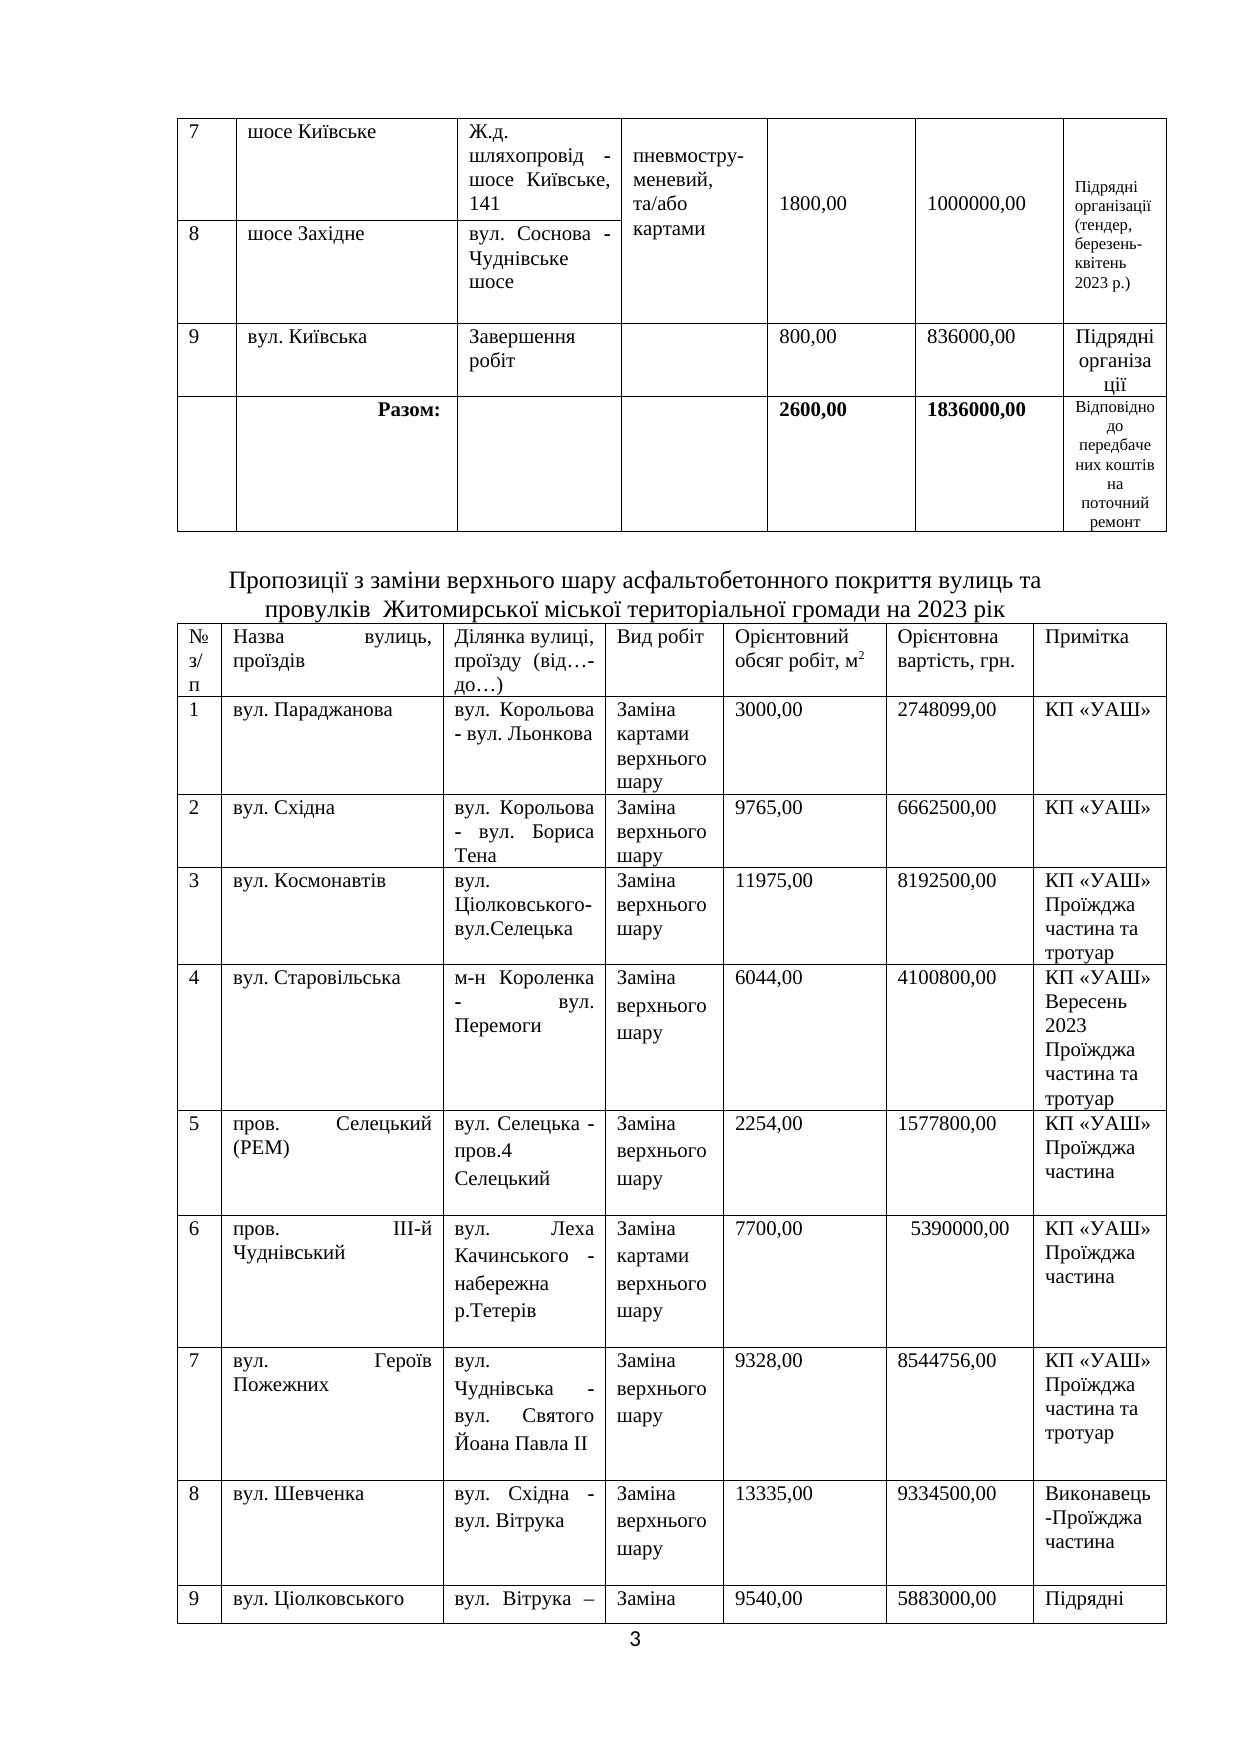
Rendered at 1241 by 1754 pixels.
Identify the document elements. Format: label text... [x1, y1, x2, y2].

table_cell Заміна картами верхнього шару [606, 697, 723, 793]
table_cell 7 [178, 1348, 221, 1480]
table_cell вул. Параджанова [222, 697, 443, 793]
table_cell 9334500,00 [887, 1481, 1033, 1585]
table_cell вул. Героїв Пожежних [222, 1348, 443, 1480]
table_cell 6 [178, 1216, 221, 1347]
table_cell м-н Короленка - вул. Перемоги [444, 965, 605, 1109]
table_cell 5 [178, 1111, 221, 1214]
table_header Примітка [1034, 624, 1166, 696]
table_cell 2 [178, 795, 221, 867]
table_header Орієнтовна вартість, грн. [887, 624, 1033, 696]
table_cell вул. Соснова - Чуднівське шосе [458, 221, 621, 322]
table_cell 836000,00 [916, 324, 1063, 396]
table_cell 2748099,00 [887, 697, 1033, 793]
table_cell КП «УАШ» [1034, 697, 1166, 793]
table_cell [622, 397, 767, 531]
table_cell вул. Селецька - пров.4 Селецький [444, 1111, 605, 1214]
table_cell 9 [178, 1586, 221, 1623]
table_cell Заміна верхнього шару [606, 1348, 723, 1480]
table_header №з/п [178, 624, 221, 696]
table_cell 9 [178, 324, 236, 396]
table_cell 800,00 [768, 324, 915, 396]
table_cell вул. Ціолковського [222, 1586, 443, 1623]
table_cell 4100800,00 [887, 965, 1033, 1109]
table_cell КП «УАШ» Проїжджа частина та тротуар [1034, 868, 1166, 964]
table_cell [606, 1586, 723, 1623]
table_cell 2254,00 [724, 1111, 886, 1214]
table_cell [444, 1586, 605, 1623]
table_cell 8 [178, 1481, 221, 1585]
table_cell 1 [178, 697, 221, 793]
table_cell вул. Корольова - вул. Бориса Тена [444, 795, 605, 867]
table_cell Завершення робіт [458, 324, 621, 396]
table_cell 2600,00 [768, 397, 915, 531]
table_cell [178, 397, 236, 531]
table_cell КП «УАШ» Проїжджа частина [1034, 1216, 1166, 1347]
table_cell Заміна верхнього шару [606, 965, 723, 1109]
table_header Орієнтовний обсяг робіт, м2 [724, 624, 886, 696]
table_cell 13335,00 [724, 1481, 886, 1585]
table_cell вул. Корольова - вул. Льонкова [444, 697, 605, 793]
table_cell вул. Шевченка [222, 1481, 443, 1585]
table_cell КП «УАШ» Проїжджа частина та тротуар [1034, 1348, 1166, 1480]
table_cell Разом: [237, 397, 457, 531]
table_cell 11975,00 [724, 868, 886, 964]
table_cell шосе Київське [237, 119, 457, 220]
table_cell пневмостру-меневий, та/або картами [622, 119, 767, 322]
table_cell 8544756,00 [887, 1348, 1033, 1480]
table_cell 8 [178, 221, 236, 322]
table_header Вид робіт [606, 624, 723, 696]
text Пропозиції з заміни верхнього шару асфальтобетонного покриття вулиць та провулків Житомирської міської територіальної громади на 2023 рік [177, 566, 1093, 623]
table_cell КП «УАШ» Проїжджа частина [1034, 1111, 1166, 1214]
table_cell 7 [178, 119, 236, 220]
table_header Ділянка вулиці, проїзду (від…-до…) [444, 624, 605, 696]
table_header Назва вулиць, проїздів [222, 624, 443, 696]
table_cell [458, 397, 621, 531]
table_cell 9765,00 [724, 795, 886, 867]
table_cell 3 [178, 868, 221, 964]
table_cell 9540,00 [724, 1586, 886, 1623]
table_cell Заміна картами верхнього шару [606, 1216, 723, 1347]
table_cell 7700,00 [724, 1216, 886, 1347]
table_cell 1800,00 [768, 119, 915, 322]
table_cell 6044,00 [724, 965, 886, 1109]
table_cell Підрядні організації (тендер, березень-квітень 2023 р.) [1064, 119, 1166, 322]
table_cell шосе Західне [237, 221, 457, 322]
table_cell 6662500,00 [887, 795, 1033, 867]
table_cell вул. Ціолковського-вул.Селецька [444, 868, 605, 964]
table_cell 8192500,00 [887, 868, 1033, 964]
table_cell 9328,00 [724, 1348, 886, 1480]
table_cell вул. Чуднівська -вул. Святого Йоана Павла II [444, 1348, 605, 1480]
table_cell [1034, 1586, 1166, 1623]
table_cell Відповідно до передбачених коштів на поточний ремонт [1064, 397, 1166, 531]
table_cell 4 [178, 965, 221, 1109]
table_cell 1836000,00 [916, 397, 1063, 531]
table_cell Виконавець-Проїжджа частина [1034, 1481, 1166, 1585]
table_cell Заміна верхнього шару [606, 795, 723, 867]
table_cell Заміна верхнього шару [606, 1481, 723, 1585]
table_cell Заміна верхнього шару [606, 1111, 723, 1214]
table_cell КП «УАШ» [1034, 795, 1166, 867]
table_cell КП «УАШ» Вересень 2023 Проїжджа частина та тротуар [1034, 965, 1166, 1109]
table_cell вул. Східна [222, 795, 443, 867]
table_cell Ж.д. шляхопровід -шосе Київське, 141 [458, 119, 621, 220]
table_cell 1577800,00 [887, 1111, 1033, 1214]
table_cell 3000,00 [724, 697, 886, 793]
table_cell пров. Селецький (РЕМ) [222, 1111, 443, 1214]
table_cell [622, 324, 767, 396]
table_cell вул. Старовільська [222, 965, 443, 1109]
table_cell пров. III-й Чуднівський [222, 1216, 443, 1347]
table_cell Заміна верхнього шару [606, 868, 723, 964]
table_cell 5390000,00 [887, 1216, 1033, 1347]
table_cell вул. Леха Качинського -набережна р.Тетерів [444, 1216, 605, 1347]
table_cell Підрядні організації [1064, 324, 1166, 396]
table_cell 5883000,00 [887, 1586, 1033, 1623]
table_cell 1000000,00 [916, 119, 1063, 322]
table_cell вул. Східна -вул. Вітрука [444, 1481, 605, 1585]
table_cell вул. Київська [237, 324, 457, 396]
table_cell вул. Космонавтів [222, 868, 443, 964]
